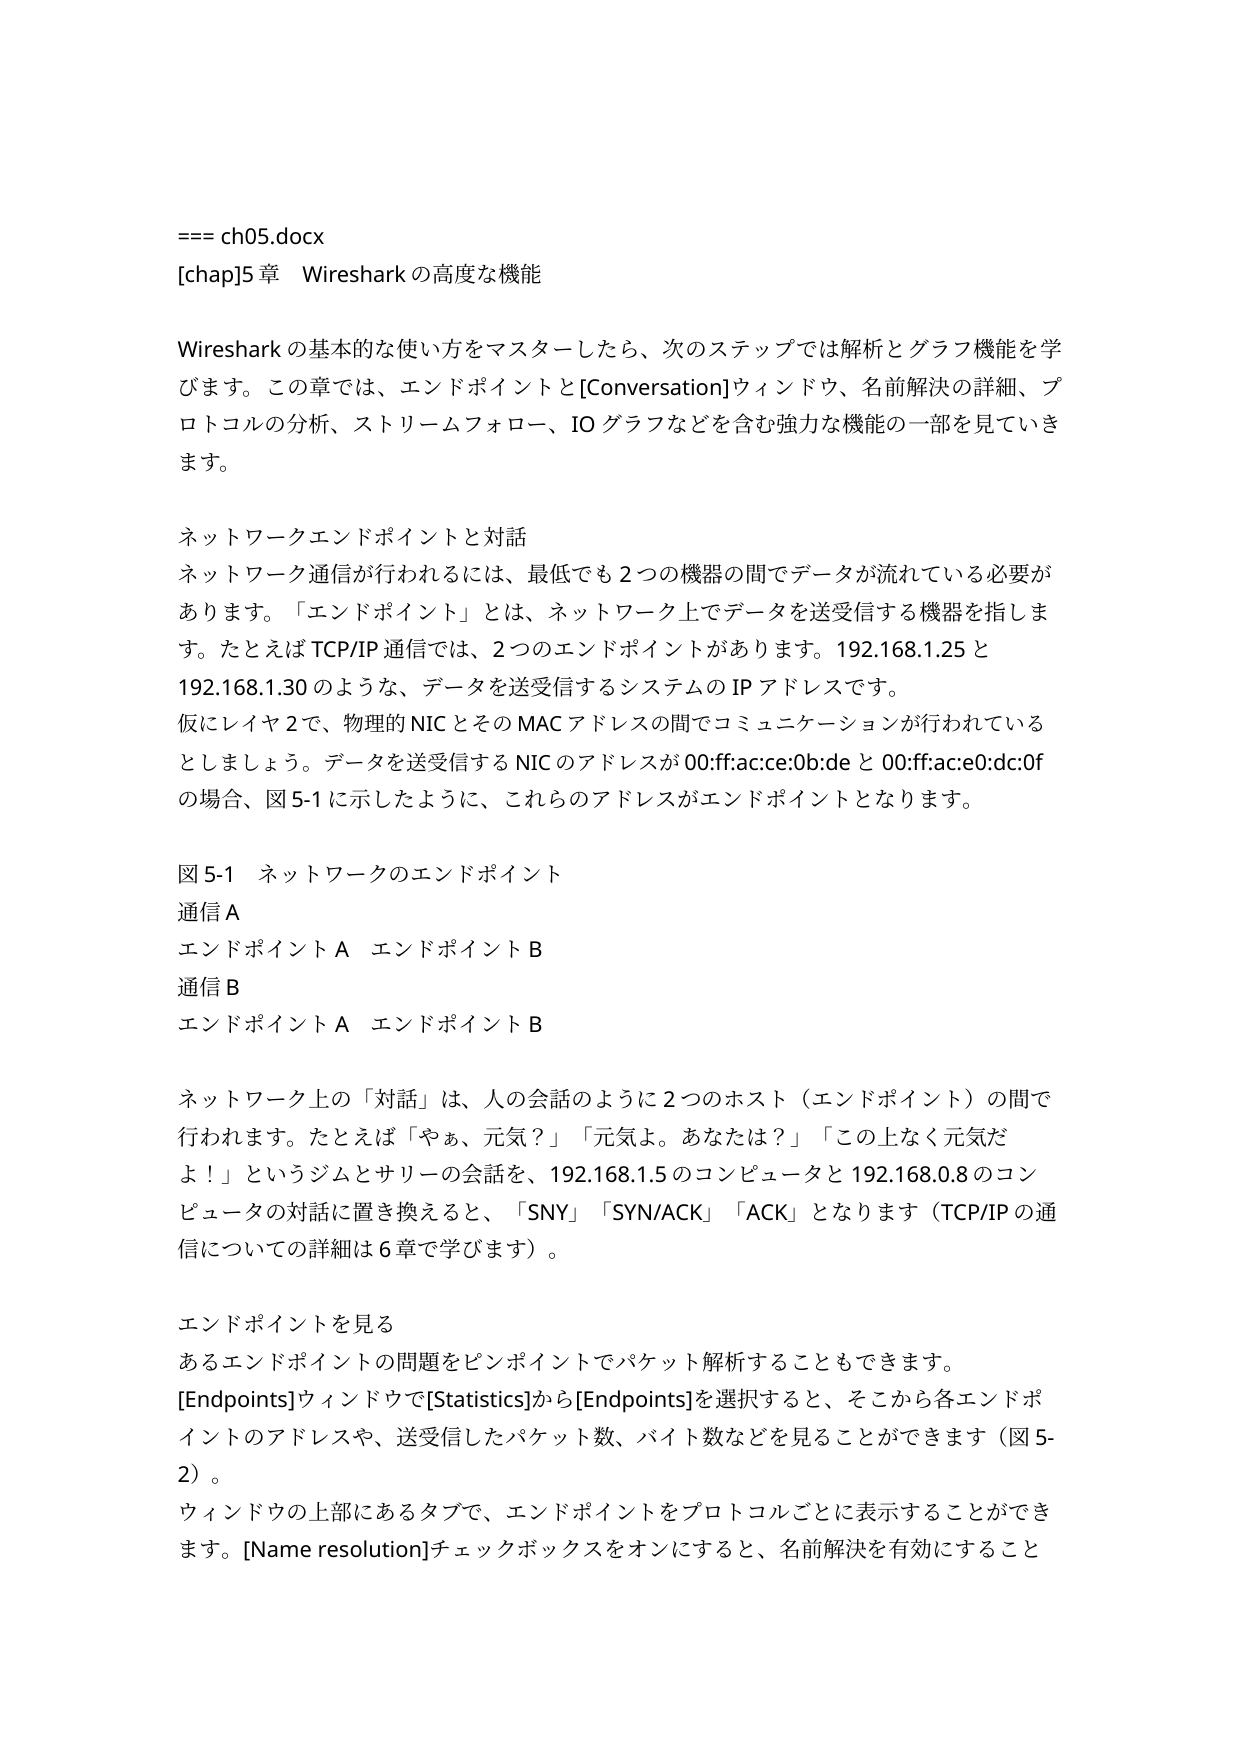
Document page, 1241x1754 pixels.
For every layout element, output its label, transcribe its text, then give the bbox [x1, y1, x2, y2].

text [chap]5章 Wiresharkの高度な機能 [177, 254, 1063, 292]
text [177, 1492, 1063, 1567]
text エンドポイントA エンドポイントB [177, 1004, 1063, 1042]
text ネットワークエンドポイントと対話 [177, 517, 1063, 554]
text ネットワーク通信が行われるには、最低でも2つの機器の間でデータが流れている必要があります。「エンドポイント」とは、ネットワーク上でデータを送受信する機器を指します。たとえばTCP/IP通信では、2つのエンドポイントがあります。192.168.1.25と192.168.1.30のような、データを送受信するシステムのIPアドレスです。 [177, 554, 1063, 704]
text 仮にレイヤ2で、物理的NICとそのMACアドレスの間でコミュニケーションが行われているとしましょう。データを送受信するNICのアドレスが00:ff:ac:ce:0b:deと00:ff:ac:e0:dc:0fの場合、図5-1に示したように、これらのアドレスがエンドポイントとなります。 [177, 704, 1063, 817]
text Wiresharkの基本的な使い方をマスターしたら、次のステップでは解析とグラフ機能を学びます。この章では、エンドポイントと[Conversation]ウィンドウ、名前解決の詳細、プロトコルの分析、ストリームフォロー、IOグラフなどを含む強力な機能の一部を見ていきます。 [177, 329, 1063, 479]
text 図5-1 ネットワークのエンドポイント [177, 854, 1063, 892]
text エンドポイントを見る [177, 1304, 1063, 1342]
text エンドポイントA エンドポイントB [177, 929, 1063, 967]
text ネットワーク上の「対話」は、人の会話のように2つのホスト（エンドポイント）の間で行われます。たとえば「やぁ、元気？」「元気よ。あなたは？」「この上なく元気だよ！」というジムとサリーの会話を、192.168.1.5のコンピュータと192.168.0.8のコンピュータの対話に置き換えると、「SNY」「SYN/ACK」「ACK」となります（TCP/IPの通信についての詳細は6章で学びます）。 [177, 1079, 1063, 1267]
text 通信B [177, 967, 1063, 1004]
text あるエンドポイントの問題をピンポイントでパケット解析することもできます。[Endpoints]ウィンドウで[Statistics]から[Endpoints]を選択すると、そこから各エンドポイントのアドレスや、送受信したパケット数、バイト数などを見ることができます（図5-2）。 [177, 1342, 1063, 1492]
text 通信A [177, 892, 1063, 929]
text === ch05.docx [177, 217, 1063, 254]
